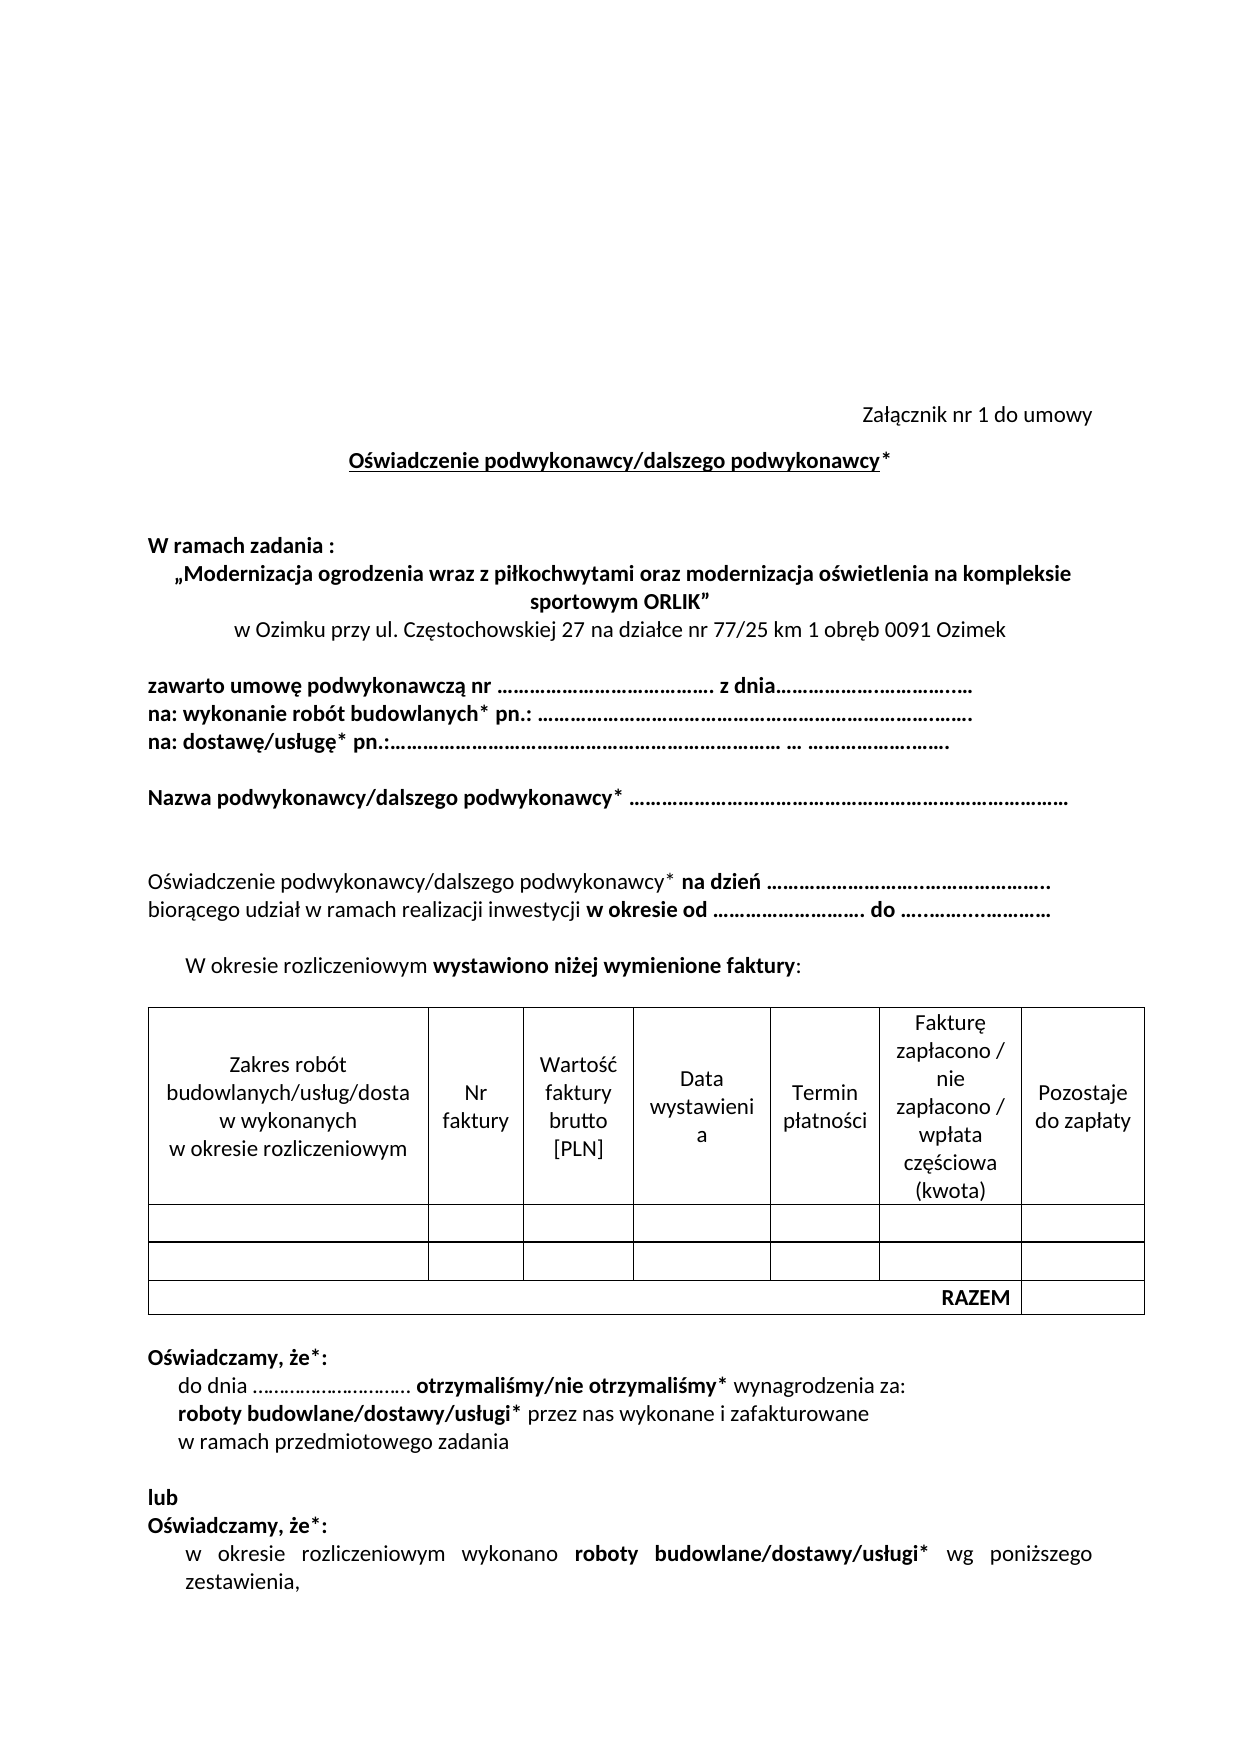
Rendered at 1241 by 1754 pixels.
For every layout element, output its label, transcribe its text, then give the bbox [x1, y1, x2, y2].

table_header Zakres robót budowlanych/usług/dostaw wykonanych w okresie rozliczeniowym [149, 1008, 428, 1204]
text w ramach przedmiotowego zadania [178, 1427, 1093, 1455]
text na: wykonanie robót budowlanych* pn.: ……………………………………………………………….……. [148, 699, 1093, 727]
text Oświadczamy, że*: [148, 1343, 1093, 1371]
text Oświadczenie podwykonawcy/dalszego podwykonawcy* [148, 447, 1093, 475]
table_cell [149, 1205, 428, 1241]
text Oświadczamy, że*: [148, 1511, 1093, 1539]
table_cell [880, 1243, 1021, 1279]
table_header Nr faktury [429, 1008, 523, 1204]
table_header Wartość faktury brutto [PLN] [524, 1008, 633, 1204]
table_cell [880, 1205, 1021, 1241]
text Nazwa podwykonawcy/dalszego podwykonawcy* ……………………………………………………………………… [148, 783, 1093, 811]
table_cell [634, 1205, 770, 1241]
table_cell RAZEM [149, 1281, 1021, 1314]
table_header Termin płatności [771, 1008, 879, 1204]
table_cell [1022, 1281, 1144, 1314]
text w okresie rozliczeniowym wykonano roboty budowlane/dostawy/usługi* wg poniższego zestawienia, [185, 1539, 1093, 1596]
table_header Data wystawienia [634, 1008, 770, 1204]
text roboty budowlane/dostawy/usługi* przez nas wykonane i zafakturowane [178, 1399, 1093, 1427]
table_cell [524, 1243, 633, 1279]
text W okresie rozliczeniowym wystawiono niżej wymienione faktury: [185, 951, 1093, 979]
text Oświadczenie podwykonawcy/dalszego podwykonawcy* na dzień ………………………..………………….. [148, 867, 1093, 895]
table_cell [429, 1243, 523, 1279]
table_cell [634, 1243, 770, 1279]
table_header Pozostaje do zapłaty [1022, 1008, 1144, 1204]
text lub [148, 1483, 1093, 1511]
table_cell [429, 1205, 523, 1241]
text do dnia ………………………… otrzymaliśmy/nie otrzymaliśmy* wynagrodzenia za: [148, 1371, 1093, 1399]
table_cell [524, 1205, 633, 1241]
text Załącznik nr 1 do umowy [148, 400, 1093, 428]
table_cell [771, 1205, 879, 1241]
text w Ozimku przy ul. Częstochowskiej 27 na działce nr 77/25 km 1 obręb 0091 Ozimek [148, 615, 1093, 643]
table_header Fakturę zapłacono /nie zapłacono /wpłata częściowa (kwota) [880, 1008, 1021, 1204]
text na: dostawę/usługę* pn.:……………………………………………………………… … ……………….……. [148, 727, 1093, 755]
text W ramach zadania : [148, 531, 1093, 559]
table_cell [771, 1243, 879, 1279]
text biorącego udział w ramach realizacji inwestycji w okresie od ………………………. do …..……....………… [148, 895, 1093, 923]
text „Modernizacja ogrodzenia wraz z piłkochwytami oraz modernizacja oświetlenia na kompleksie sportowym ORLIK” [148, 559, 1093, 615]
table_cell [149, 1243, 428, 1279]
text zawarto umowę podwykonawczą nr …………………………………. z dnia……………….…………..… [148, 671, 1093, 699]
table_cell [1022, 1243, 1144, 1279]
table_cell [1022, 1205, 1144, 1241]
